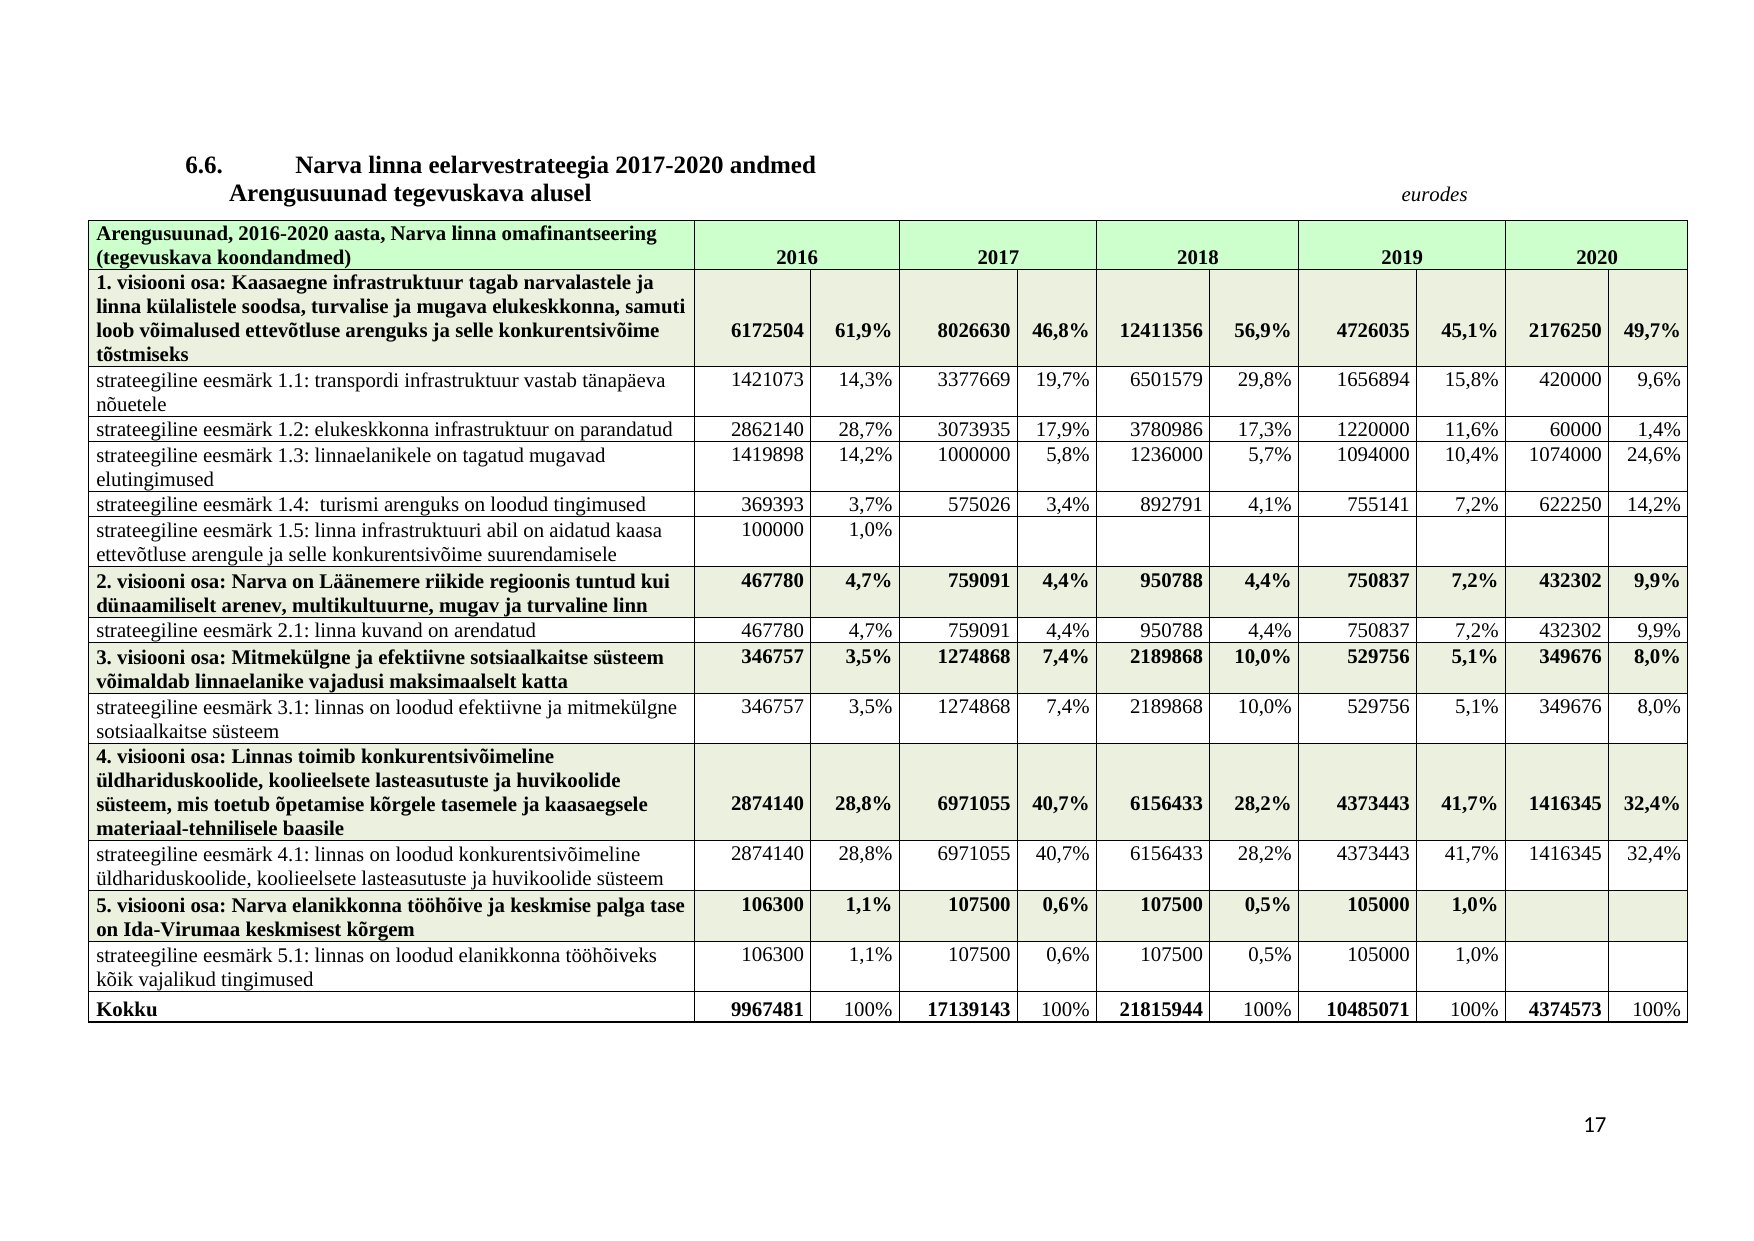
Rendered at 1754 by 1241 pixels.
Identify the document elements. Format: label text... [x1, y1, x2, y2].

table_cell 21815944 [1097, 992, 1209, 1021]
table_cell 105000 [1299, 891, 1416, 941]
table_cell 4373443 [1299, 841, 1416, 890]
table_cell 0,6% [1018, 891, 1096, 941]
table_cell 1,1% [811, 942, 899, 991]
table_cell 432302 [1506, 567, 1608, 617]
table_cell 3,4% [1018, 492, 1096, 516]
table_cell 420000 [1506, 367, 1608, 416]
table_cell 3073935 [900, 417, 1017, 441]
table_cell 28,2% [1210, 744, 1298, 840]
table_cell 529756 [1299, 643, 1416, 693]
table_cell 3. visiooni osa: Mitmekülgne ja efektiivne sotsiaalkaitse süsteem võimaldab linnaelanike vajadusi maksimaalselt katta [89, 643, 694, 693]
table_cell 14,2% [1609, 492, 1687, 516]
table_cell 2874140 [695, 744, 810, 840]
table_cell 2874140 [695, 841, 810, 890]
table_cell 45,1% [1417, 270, 1505, 366]
table_cell 4,4% [1018, 567, 1096, 617]
table_cell 622250 [1506, 492, 1608, 516]
table_cell [1506, 891, 1608, 941]
table_cell 9967481 [695, 992, 810, 1021]
table_cell strateegiline eesmärk 2.1: linna kuvand on arendatud [89, 618, 694, 642]
table_cell 60000 [1506, 417, 1608, 441]
table_header 2016 [695, 221, 899, 269]
table_cell 3,7% [811, 492, 899, 516]
table_cell 107500 [1097, 891, 1209, 941]
table_header 2018 [1097, 221, 1298, 269]
table_cell 759091 [900, 567, 1017, 617]
table_cell strateegiline eesmärk 1.5: linna infrastruktuuri abil on aidatud kaasa ettevõtluse arengule ja selle konkurentsivõime suurendamisele [89, 517, 694, 566]
table_cell 4726035 [1299, 270, 1416, 366]
table_cell 10485071 [1299, 992, 1416, 1021]
table_cell 6156433 [1097, 744, 1209, 840]
table_cell 100% [1018, 992, 1096, 1021]
table_cell [1299, 517, 1416, 566]
table_cell 346757 [695, 643, 810, 693]
table_cell 24,6% [1609, 442, 1687, 491]
table_cell 1000000 [900, 442, 1017, 491]
table_cell 467780 [695, 567, 810, 617]
table_cell 750837 [1299, 618, 1416, 642]
table_cell [1609, 942, 1687, 991]
table_cell 1,0% [1417, 942, 1505, 991]
table_cell 0,5% [1210, 942, 1298, 991]
table_cell 8,0% [1609, 694, 1687, 743]
table_cell strateegiline eesmärk 5.1: linnas on loodud elanikkonna tööhõiveks kõik vajalikud tingimused [89, 942, 694, 991]
table_cell 1421073 [695, 367, 810, 416]
table_cell 56,9% [1210, 270, 1298, 366]
table_cell 3377669 [900, 367, 1017, 416]
table_cell 7,2% [1417, 618, 1505, 642]
table_cell 107500 [900, 891, 1017, 941]
table_cell 6971055 [900, 841, 1017, 890]
table_cell 19,7% [1018, 367, 1096, 416]
table_cell 1,0% [1417, 891, 1505, 941]
table_cell 100% [1609, 992, 1687, 1021]
table_cell 46,8% [1018, 270, 1096, 366]
table_cell 9,9% [1609, 567, 1687, 617]
table_cell 7,2% [1417, 567, 1505, 617]
table_cell strateegiline eesmärk 4.1: linnas on loodud konkurentsivõimeline üldhariduskoolide, koolieelsete lasteasutuste ja huvikoolide süsteem [89, 841, 694, 890]
table_cell 575026 [900, 492, 1017, 516]
table_cell 10,0% [1210, 694, 1298, 743]
table_cell strateegiline eesmärk 1.4: turismi arenguks on loodud tingimused [89, 492, 694, 516]
table_cell 7,2% [1417, 492, 1505, 516]
table_cell 100% [1210, 992, 1298, 1021]
table_cell 6172504 [695, 270, 810, 366]
table_cell 28,7% [811, 417, 899, 441]
table_cell 346757 [695, 694, 810, 743]
table_cell 4. visiooni osa: Linnas toimib konkurentsivõimeline üldhariduskoolide, koolieelsete lasteasutuste ja huvikoolide süsteem, mis toetub õpetamise kõrgele tasemele ja kaasaegsele materiaal-tehnilisele baasile [89, 744, 694, 840]
table_cell 28,8% [811, 841, 899, 890]
list Narva linna eelarvestrateegia 2017-2020 andmed [185, 150, 1606, 178]
table_cell 15,8% [1417, 367, 1505, 416]
table_cell 1416345 [1506, 841, 1608, 890]
table_cell 14,3% [811, 367, 899, 416]
table_cell 3,5% [811, 643, 899, 693]
table_cell 755141 [1299, 492, 1416, 516]
table_cell strateegiline eesmärk 3.1: linnas on loodud efektiivne ja mitmekülgne sotsiaalkaitse süsteem [89, 694, 694, 743]
list Arengusuunad tegevuskava alusel eurodes [229, 178, 1606, 207]
table_cell strateegiline eesmärk 1.1: transpordi infrastruktuur vastab tänapäeva nõuetele [89, 367, 694, 416]
table_cell 950788 [1097, 567, 1209, 617]
table_cell strateegiline eesmärk 1.3: linnaelanikele on tagatud mugavad elutingimused [89, 442, 694, 491]
table_cell 2189868 [1097, 643, 1209, 693]
table_cell 892791 [1097, 492, 1209, 516]
table_cell 1,4% [1609, 417, 1687, 441]
table_cell 17,9% [1018, 417, 1096, 441]
table_cell 5,1% [1417, 643, 1505, 693]
table_header Arengusuunad, 2016-2020 aasta, Narva linna omafinantseering (tegevuskava koondandmed) [89, 221, 694, 269]
table_cell 5,7% [1210, 442, 1298, 491]
table_cell 10,4% [1417, 442, 1505, 491]
table_cell 2189868 [1097, 694, 1209, 743]
table_cell 750837 [1299, 567, 1416, 617]
table_cell strateegiline eesmärk 1.2: elukeskkonna infrastruktuur on parandatud [89, 417, 694, 441]
table_cell 106300 [695, 891, 810, 941]
table_cell 12411356 [1097, 270, 1209, 366]
table_cell 432302 [1506, 618, 1608, 642]
table_cell 100% [1417, 992, 1505, 1021]
table_cell 32,4% [1609, 841, 1687, 890]
table_cell 529756 [1299, 694, 1416, 743]
table_cell [1417, 517, 1505, 566]
table_cell 7,4% [1018, 643, 1096, 693]
table_cell 49,7% [1609, 270, 1687, 366]
table_cell 950788 [1097, 618, 1209, 642]
table_cell 41,7% [1417, 841, 1505, 890]
table_cell [1609, 891, 1687, 941]
table_cell 759091 [900, 618, 1017, 642]
table_cell 4,1% [1210, 492, 1298, 516]
table_cell 107500 [900, 942, 1017, 991]
table_cell 2. visiooni osa: Narva on Läänemere riikide regioonis tuntud kui dünaamiliselt arenev, multikultuurne, mugav ja turvaline linn [89, 567, 694, 617]
table_cell 349676 [1506, 643, 1608, 693]
table_cell 1074000 [1506, 442, 1608, 491]
table_cell 32,4% [1609, 744, 1687, 840]
table_cell 2176250 [1506, 270, 1608, 366]
table_cell [1018, 517, 1096, 566]
table_cell 10,0% [1210, 643, 1298, 693]
table_cell 11,6% [1417, 417, 1505, 441]
table_cell 467780 [695, 618, 810, 642]
table_cell 17139143 [900, 992, 1017, 1021]
table_cell 6156433 [1097, 841, 1209, 890]
table_cell 4,4% [1210, 567, 1298, 617]
table_cell 1. visiooni osa: Kaasaegne infrastruktuur tagab narvalastele ja linna külalistele soodsa, turvalise ja mugava elukeskkonna, samuti loob võimalused ettevõtluse arenguks ja selle konkurentsivõime tõstmiseks [89, 270, 694, 366]
table_cell [900, 517, 1017, 566]
table_cell 29,8% [1210, 367, 1298, 416]
table_cell 1094000 [1299, 442, 1416, 491]
table_cell 5,1% [1417, 694, 1505, 743]
table_cell 3780986 [1097, 417, 1209, 441]
table_cell 8026630 [900, 270, 1017, 366]
table_cell 100% [811, 992, 899, 1021]
table_cell 369393 [695, 492, 810, 516]
table_cell 1274868 [900, 643, 1017, 693]
table_cell 1416345 [1506, 744, 1608, 840]
table_cell 14,2% [811, 442, 899, 491]
table_cell 6971055 [900, 744, 1017, 840]
table_cell 1220000 [1299, 417, 1416, 441]
table_cell 2862140 [695, 417, 810, 441]
table_cell 1419898 [695, 442, 810, 491]
table_cell 0,5% [1210, 891, 1298, 941]
table_cell 6501579 [1097, 367, 1209, 416]
table_cell 17,3% [1210, 417, 1298, 441]
table_cell 5,8% [1018, 442, 1096, 491]
table_cell 1274868 [900, 694, 1017, 743]
table_cell 1236000 [1097, 442, 1209, 491]
table_cell 1656894 [1299, 367, 1416, 416]
table_cell 106300 [695, 942, 810, 991]
table_cell 107500 [1097, 942, 1209, 991]
table_cell 1,0% [811, 517, 899, 566]
table_cell 5. visiooni osa: Narva elanikkonna tööhõive ja keskmise palga tase on Ida-Virumaa keskmisest kõrgem [89, 891, 694, 941]
table_cell 41,7% [1417, 744, 1505, 840]
table_cell 4,7% [811, 567, 899, 617]
table_cell 0,6% [1018, 942, 1096, 991]
table_cell 40,7% [1018, 841, 1096, 890]
table_cell 28,8% [811, 744, 899, 840]
table_cell 4,4% [1210, 618, 1298, 642]
table_cell [1506, 517, 1608, 566]
table_cell 9,9% [1609, 618, 1687, 642]
table_cell Kokku [89, 992, 694, 1021]
table_cell 4373443 [1299, 744, 1416, 840]
table_cell 1,1% [811, 891, 899, 941]
table_cell 9,6% [1609, 367, 1687, 416]
table_header 2019 [1299, 221, 1505, 269]
table_cell [1210, 517, 1298, 566]
table_cell 3,5% [811, 694, 899, 743]
table_cell 40,7% [1018, 744, 1096, 840]
table_cell 7,4% [1018, 694, 1096, 743]
table_header 2020 [1506, 221, 1687, 269]
table_cell 61,9% [811, 270, 899, 366]
table_cell 4,7% [811, 618, 899, 642]
table_cell [1097, 517, 1209, 566]
table_header 2017 [900, 221, 1096, 269]
table_cell [1609, 517, 1687, 566]
table_cell 28,2% [1210, 841, 1298, 890]
table_cell 4,4% [1018, 618, 1096, 642]
table_cell 105000 [1299, 942, 1416, 991]
table_cell 8,0% [1609, 643, 1687, 693]
table_cell 349676 [1506, 694, 1608, 743]
table_cell 100000 [695, 517, 810, 566]
table_cell 4374573 [1506, 992, 1608, 1021]
table_cell [1506, 942, 1608, 991]
